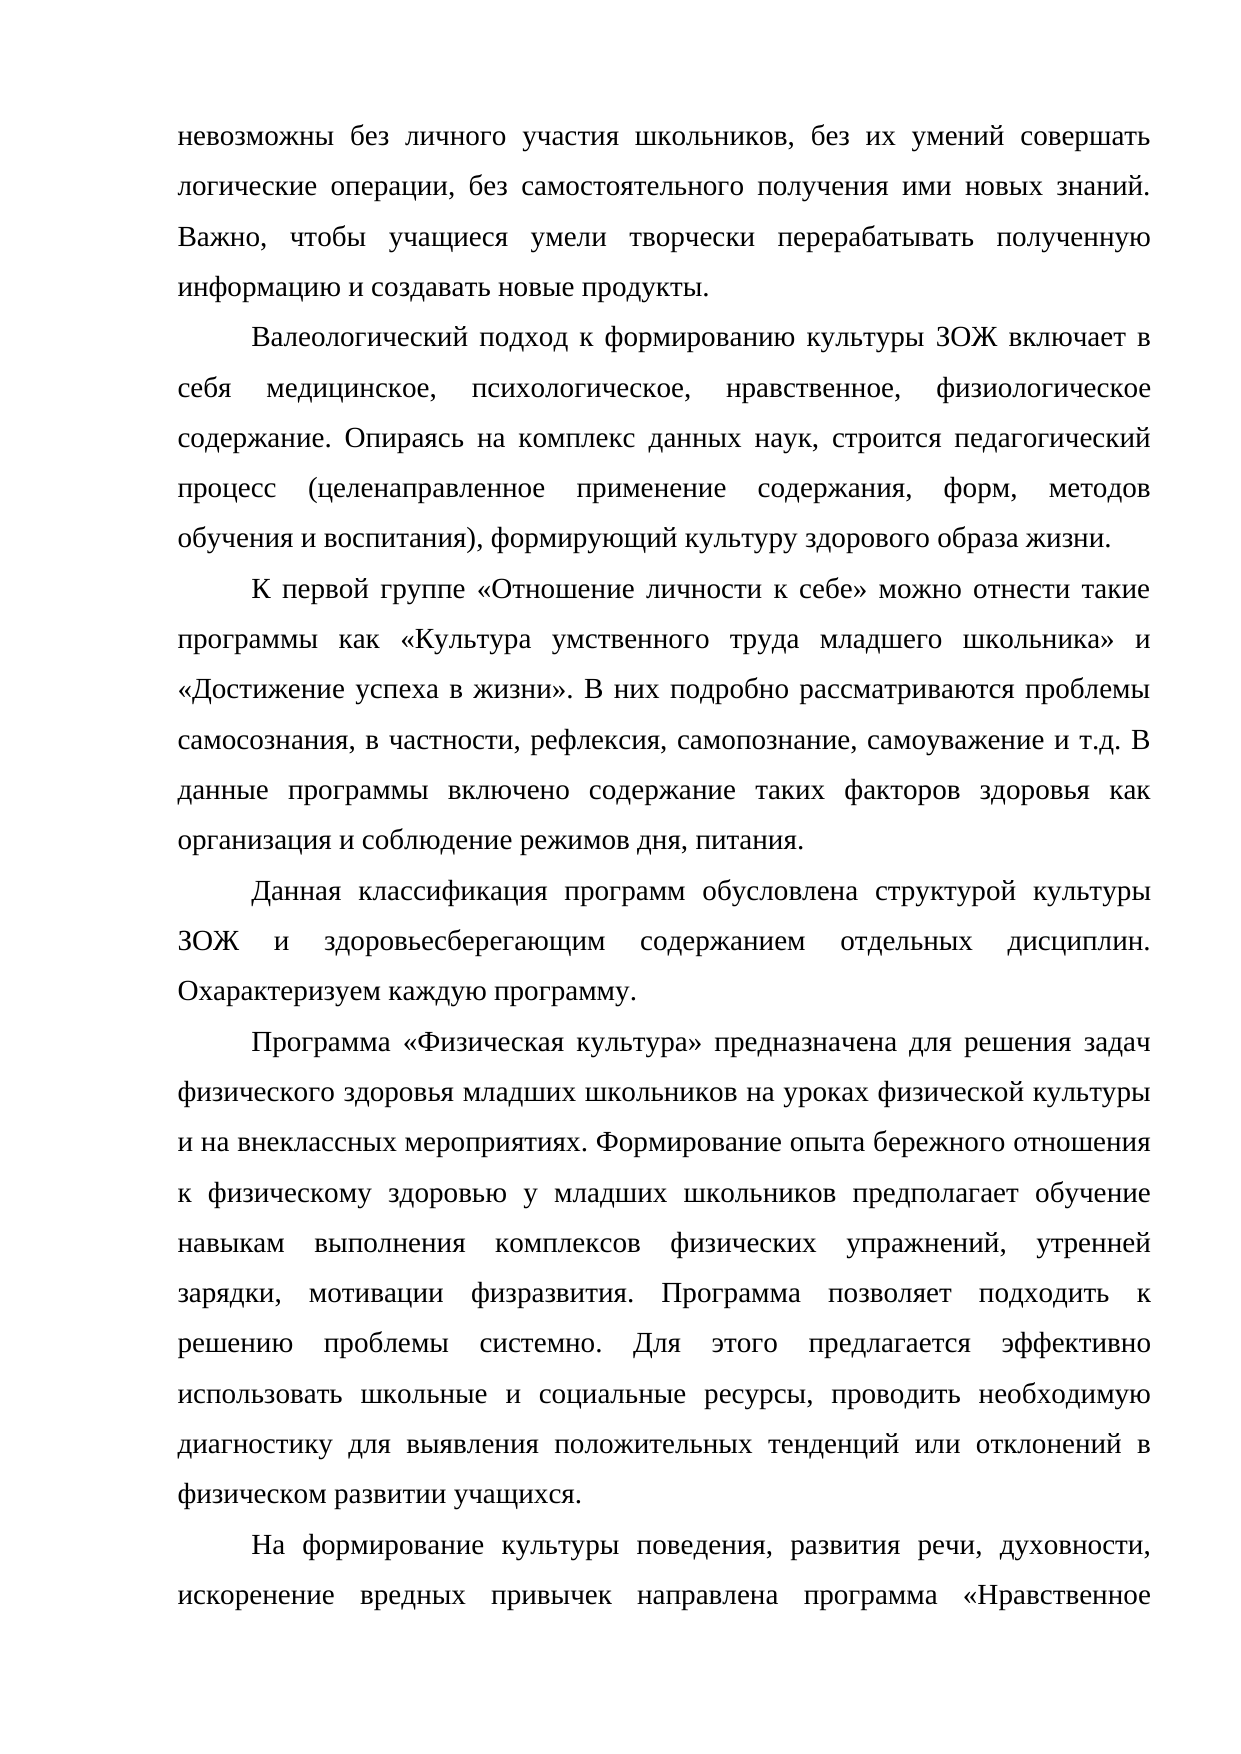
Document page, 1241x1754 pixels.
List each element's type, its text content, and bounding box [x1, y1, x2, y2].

text Валеологический подход к формированию культуры ЗОЖ включает в себя медицинское, психологическое, нравственное, физиологическое содержание. Опираясь на комплекс данных наук, строится педагогический процесс (целенаправленное применение содержания, форм, методов обучения и воспитания), формирующий культуру здорового образа жизни. [177, 319, 1152, 554]
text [177, 118, 1152, 303]
text Данная классификация программ обусловлена структурой культуры ЗОЖ и здоровьесберегающим содержанием отдельных дисциплин. Охарактеризуем каждую программу. [177, 873, 1152, 1007]
text К первой группе «Отношение личности к себе» можно отнести такие программы как «Культура умственного труда младшего школьника» и «Достижение успеха в жизни». В них подробно рассматриваются проблемы самосознания, в частности, рефлексия, самопознание, самоуважение и т.д. В данные программы включено содержание таких факторов здоровья как организация и соблюдение режимов дня, питания. [177, 571, 1152, 856]
text Программа «Физическая культура» предназначена для решения задач физического здоровья младших школьников на уроках физической культуры и на внеклассных мероприятиях. Формирование опыта бережного отношения к физическому здоровью у младших школьников предполагает обучение навыкам выполнения комплексов физических упражнений, утренней зарядки, мотивации физразвития. Программа позволяет подходить к решению проблемы системно. Для этого предлагается эффективно использовать школьные и социальные ресурсы, проводить необходимую диагностику для выявления положительных тенденций или отклонений в физическом развитии учащихся. [177, 1024, 1152, 1510]
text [177, 1527, 1152, 1611]
